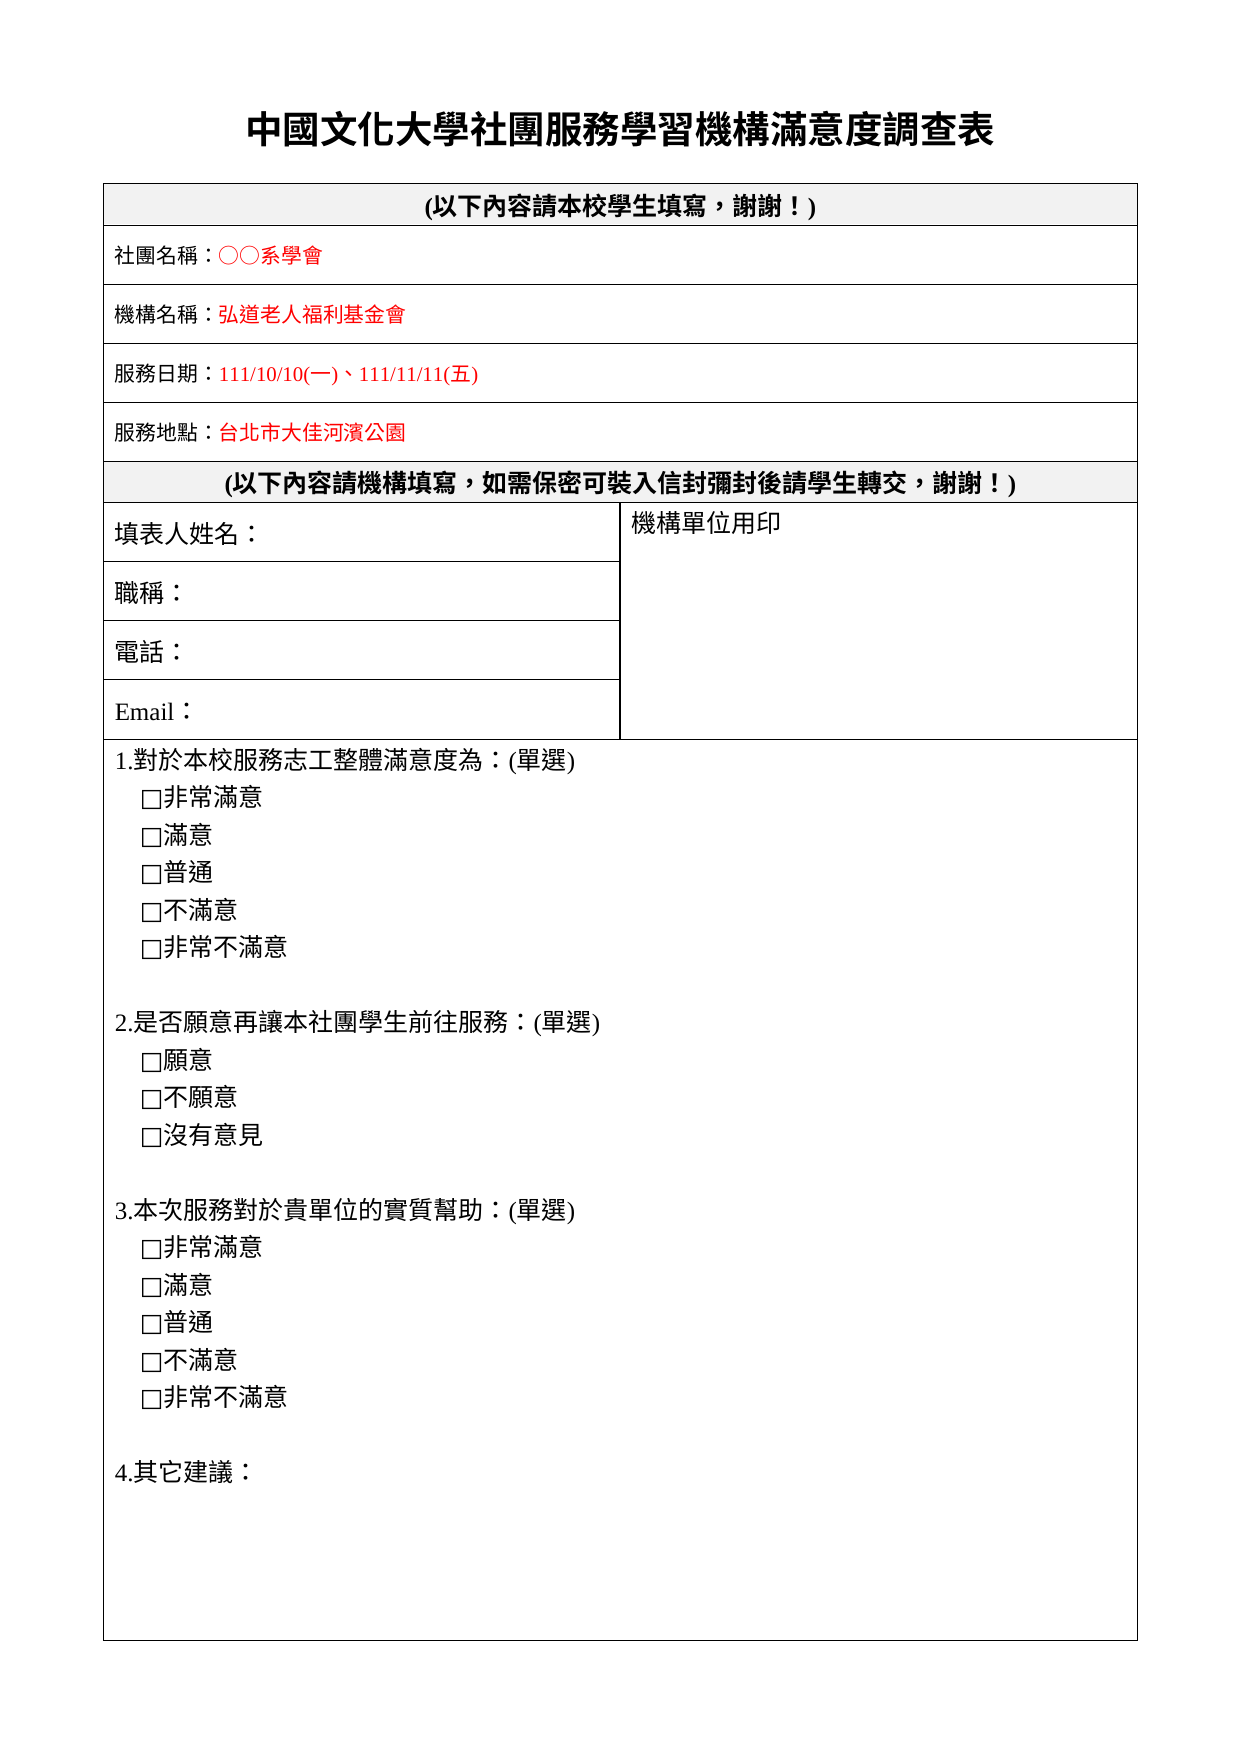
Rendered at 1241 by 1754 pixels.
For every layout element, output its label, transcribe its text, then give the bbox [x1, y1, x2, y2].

table_cell 填表人姓名： [104, 503, 619, 561]
table_header (以下內容請本校學生填寫，謝謝！) [104, 184, 1137, 224]
table_cell 機構名稱：弘道老人福利基金會 [104, 285, 1137, 343]
table_cell 1.對於本校服務志工整體滿意度為：(單選) □非常滿意 □滿意 □普通 □不滿意 □非常不滿意 2.是否願意再讓本社團學生前往服務：(單選) □願意 □不願意 □沒有意見 3.本次服務對於貴單位的實質幫助：(單選) □非常滿意 □滿意 □普通 □不滿意 □非常不滿意 4.其它建議： [104, 740, 1137, 1639]
table_cell 職稱： [104, 562, 619, 620]
table_cell 服務地點：台北市大佳河濱公園 [104, 403, 1137, 461]
table_cell 電話： [104, 621, 619, 679]
table_cell 服務日期：111/10/10(一)、111/11/11(五) [104, 344, 1137, 402]
table_cell 社團名稱：○○系學會 [104, 226, 1137, 284]
table_cell Email： [104, 680, 619, 738]
table_cell 機構單位用印 [621, 503, 1137, 738]
list 中國文化大學社團服務學習機構滿意度調查表 [75, 89, 1165, 164]
table_cell (以下內容請機構填寫，如需保密可裝入信封彌封後請學生轉交，謝謝！) [104, 462, 1137, 502]
